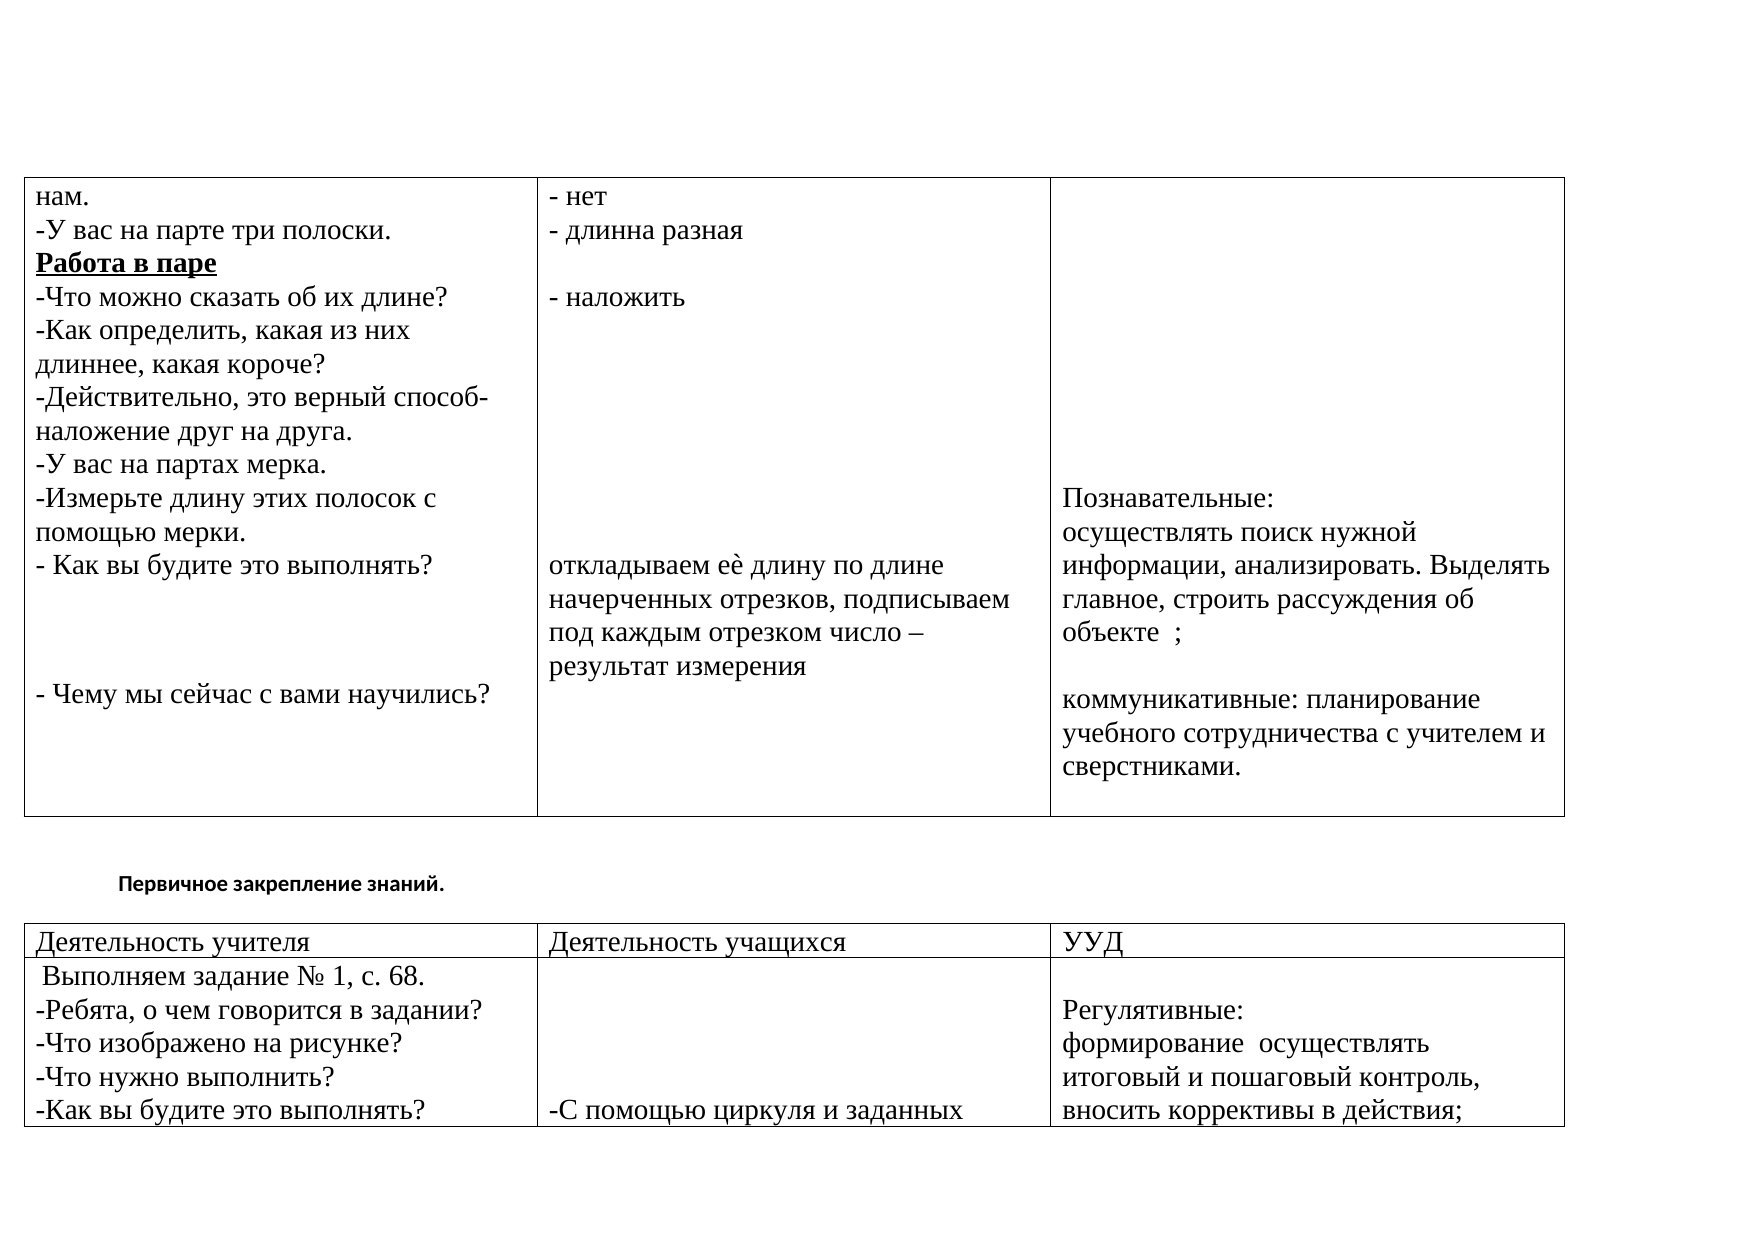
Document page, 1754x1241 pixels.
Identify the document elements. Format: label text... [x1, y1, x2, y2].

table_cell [25, 178, 537, 816]
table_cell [538, 178, 1050, 816]
text Первичное закрепление знаний. [118, 869, 1636, 898]
table_header Деятельность учащихся [538, 924, 1050, 957]
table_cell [538, 958, 1050, 1126]
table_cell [1051, 958, 1564, 1126]
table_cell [1051, 178, 1564, 816]
table_header Деятельность учителя [25, 924, 537, 957]
table_header УУД [1051, 924, 1564, 957]
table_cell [25, 958, 537, 1126]
